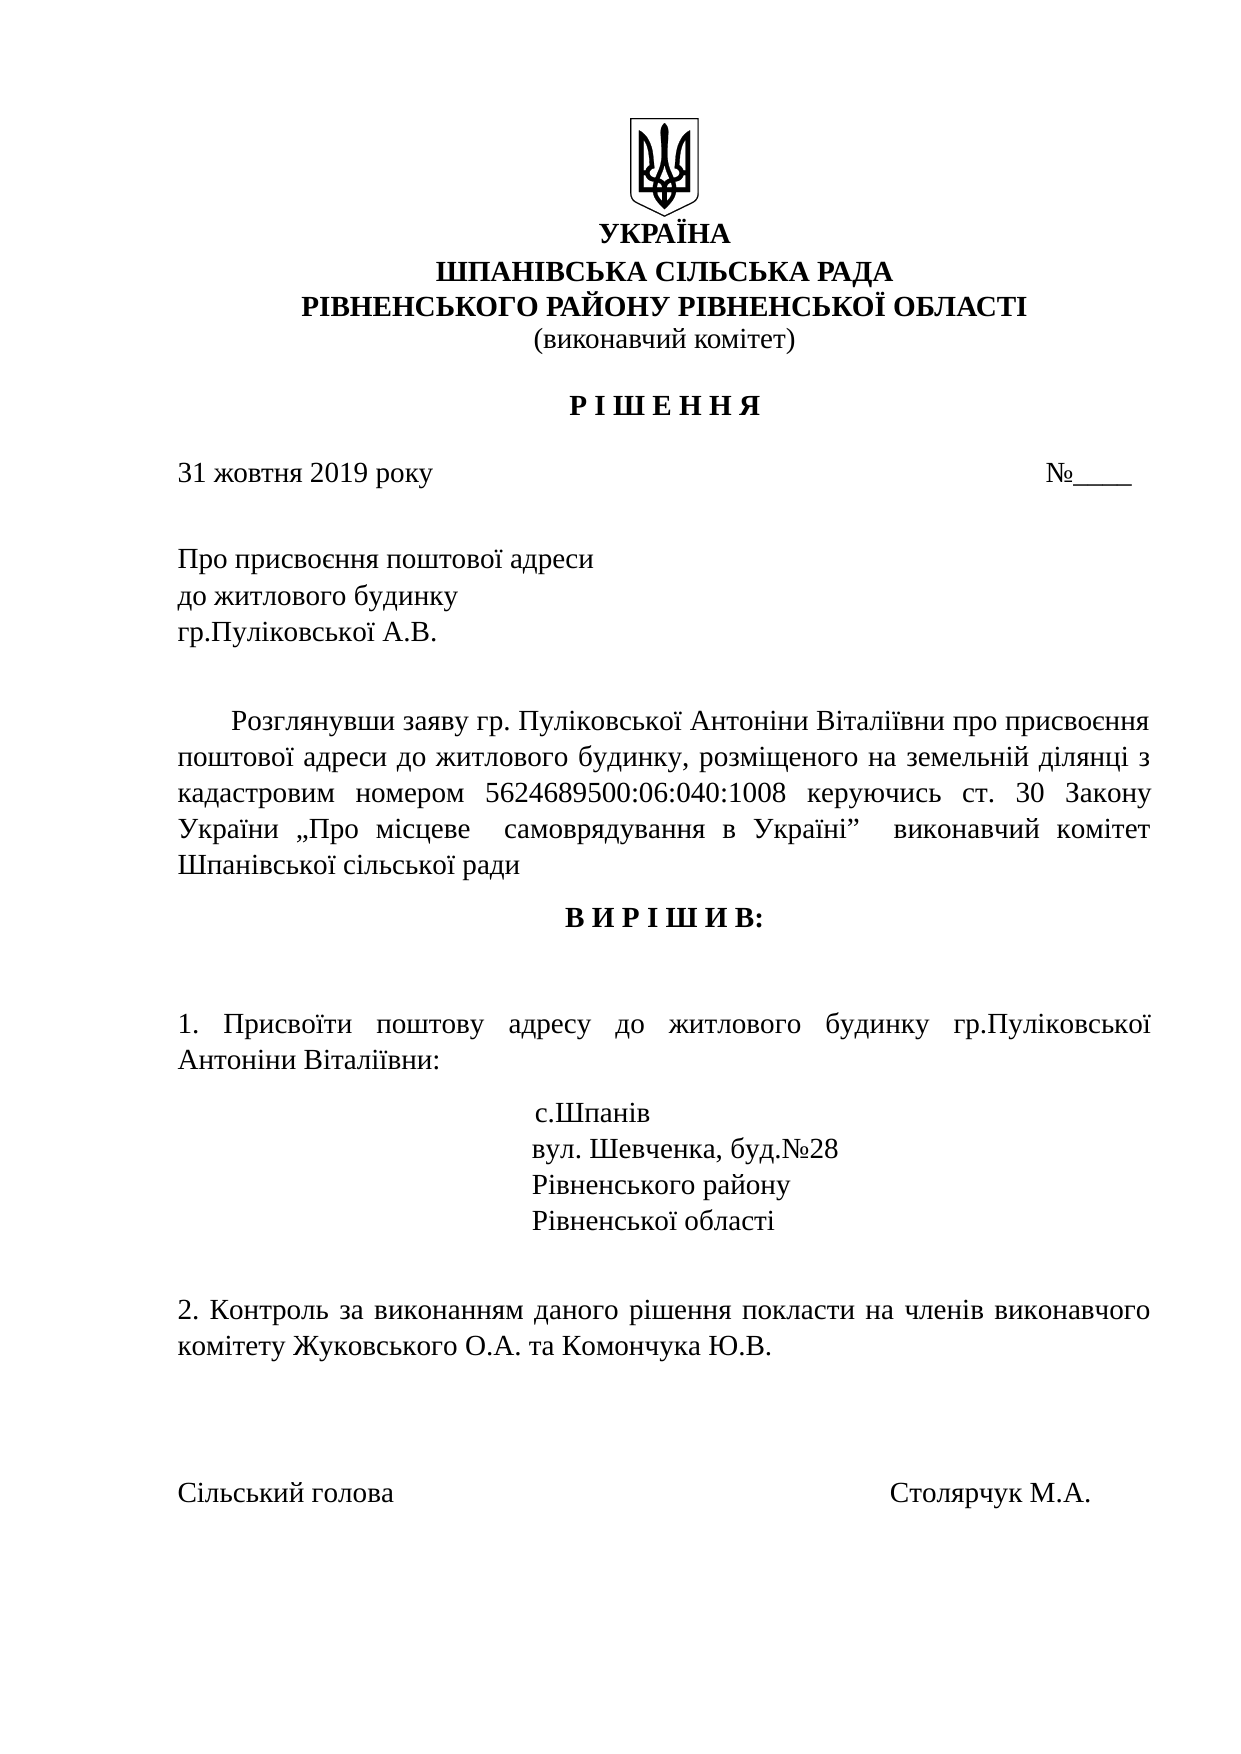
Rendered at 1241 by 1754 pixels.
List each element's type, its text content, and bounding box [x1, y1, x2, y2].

text РІВНЕНСЬКОГО РАЙОНУ РІВНЕНСЬКОЇ ОБЛАСТІ [177, 298, 1152, 321]
subtitle ШПАНІВСЬКА сільська рада [177, 263, 853, 286]
text Про присвоєння поштової адреси [177, 542, 1152, 575]
text гр.Пуліковської А.В. [177, 614, 1152, 647]
text с.Шпанів [177, 1095, 1152, 1128]
text 2. Контроль за виконанням даного рішення покласти на членів виконавчого комітету Жуковського О.А. та Комончука Ю.В. [177, 1292, 1152, 1362]
text вул. Шевченка, буд.№28 [177, 1131, 1152, 1164]
text Рівненської області [177, 1203, 1152, 1237]
text Р І Ш Е Н Н Я [177, 388, 1152, 422]
text до житлового будинку [177, 578, 1152, 611]
subtitle ШПАНІВСЬКА сільська рада [871, 263, 1152, 286]
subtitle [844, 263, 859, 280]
text Розглянувши заяву гр. Пуліковської Антоніни Віталіївни про присвоєння поштової адреси до житлового будинку, розміщеного на земельній ділянці з кадастровим номером 5624689500:06:040:1008 керуючись ст. 30 Закону України „Про місцеве самоврядування в Україні” виконавчий комітет Шпанівської сільської ради [177, 703, 1152, 881]
text Україна [177, 217, 1152, 250]
text Сільський голова Столярчук М.А. [177, 1475, 1152, 1508]
text 31 жовтня 2019 року №____ [177, 455, 1152, 489]
text В И Р І Ш И В: [177, 900, 1152, 934]
text 1. Присвоїти поштову адресу до житлового будинку гр.Пуліковської Антоніни Віталіївни: [177, 1006, 1152, 1076]
text Рівненського району [177, 1167, 1152, 1201]
text (виконавчий комітет) [177, 321, 1152, 354]
